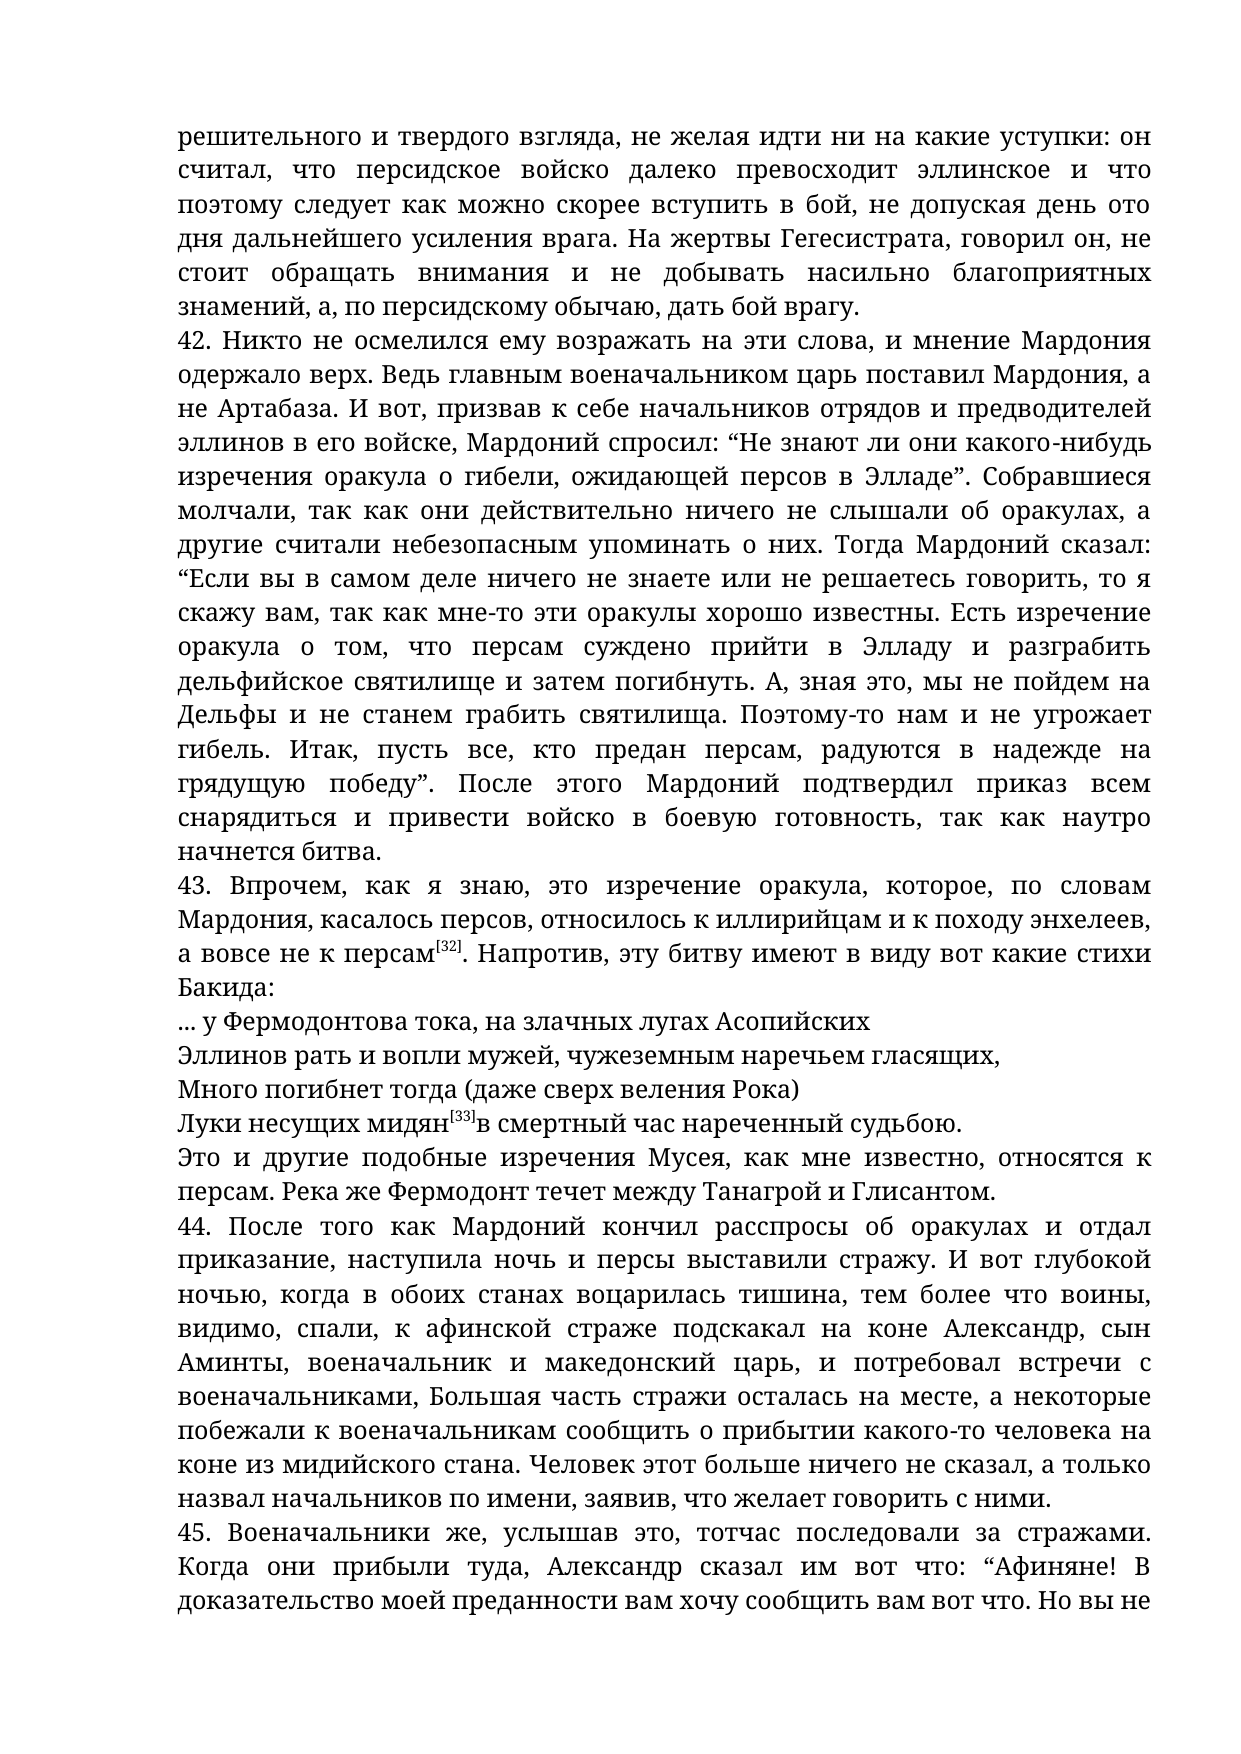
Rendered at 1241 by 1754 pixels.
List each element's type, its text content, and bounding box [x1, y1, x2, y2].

text Луки несущих мидян[33]в смертный час нареченный судьбою. [177, 1106, 1152, 1140]
text Эллинов рать и вопли мужей, чужеземным наречьем гласящих, [177, 1038, 1152, 1072]
text ... у Фермодонтова тока, на злачных лугах Асопийских [177, 1004, 1152, 1038]
text Это и другие подобные изречения Мусея, как мне известно, относятся к персам. Река же Фермодонт течет между Танагрой и Глисантом. [177, 1140, 1152, 1208]
text Много погибнет тогда (даже сверх веления Рока) [177, 1072, 1152, 1106]
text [177, 1515, 1152, 1617]
text 44. После того как Мардоний кончил расспросы об оракулах и отдал приказание, наступила ночь и персы выставили стражу. И вот глубокой ночью, когда в обоих станах воцарилась тишина, тем более что воины, видимо, спали, к афинской страже подскакал на коне Александр, сын Аминты, военачальник и македонский царь, и потребовал встречи с военачальниками, Большая часть стражи осталась на месте, а некоторые побежали к военачальникам сообщить о прибытии какого-то человека на коне из мидийского стана. Человек этот больше ничего не сказал, а только назвал начальников по имени, заявив, что желает говорить с ними. [177, 1208, 1152, 1515]
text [177, 118, 1152, 322]
text 42. Никто не осмелился ему возражать на эти слова, и мнение Мардония одержало верх. Ведь главным военачальником царь поставил Мардония, а не Артабаза. И вот, призвав к себе начальников отрядов и предводителей эллинов в его войске, Мардоний спросил: “Не знают ли они какого-нибудь изречения оракула о гибели, ожидающей персов в Элладе”. Собравшиеся молчали, так как они действительно ничего не слышали об оракулах, а другие считали небезопасным упоминать о них. Тогда Мардоний сказал: “Если вы в самом деле ничего не знаете или не решаетесь говорить, то я скажу вам, так как мне-то эти оракулы хорошо известны. Есть изречение оракула о том, что персам суждено прийти в Элладу и разграбить дельфийское святилище и затем погибнуть. А, зная это, мы не пойдем на Дельфы и не станем грабить святилища. Поэтому-то нам и не угрожает гибель. Итак, пусть все, кто предан персам, радуются в надежде на грядущую победу”. После этого Мардоний подтвердил приказ всем снарядиться и привести войско в боевую готовность, так как наутро начнется битва. [177, 322, 1152, 867]
text 43. Впрочем, как я знаю, это изречение оракула, которое, по словам Мардония, касалось персов, относилось к иллирийцам и к походу энхелеев, а вовсе не к персам[32]. Напротив, эту битву имеют в виду вот какие стихи Бакида: [177, 867, 1152, 1004]
